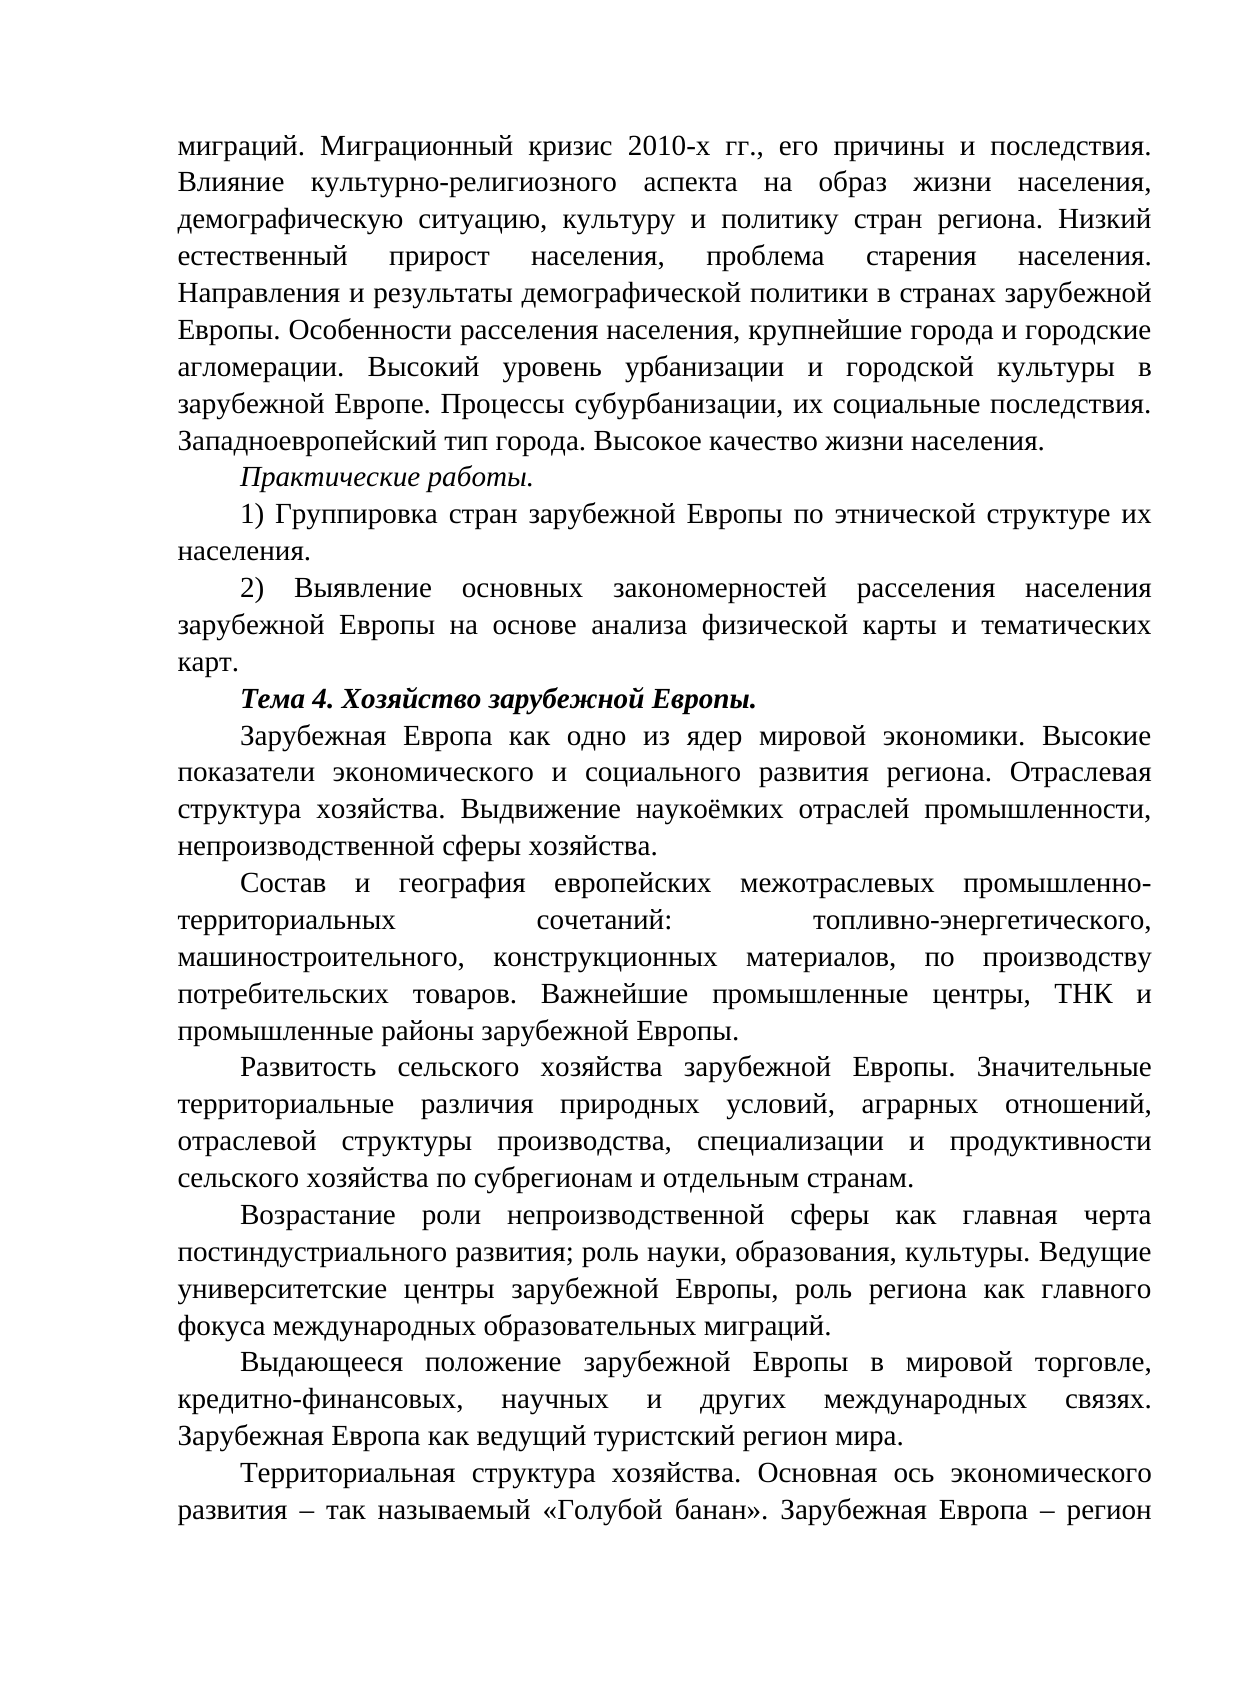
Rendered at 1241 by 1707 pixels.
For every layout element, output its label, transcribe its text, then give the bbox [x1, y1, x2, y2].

text Тема 4. Хозяйство зарубежной Европы. [177, 681, 1152, 714]
text Возрастание роли непроизводственной сферы как главная черта постиндустриального развития; роль науки, образования, культуры. Ведущие университетские центры зарубежной Европы, роль региона как главного фокуса международных образовательных миграций. [177, 1197, 1152, 1341]
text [177, 128, 1152, 456]
text Состав и география европейских межотраслевых промышленно-территориальных сочетаний: топливно-энергетического, машиностроительного, конструкционных материалов, по производству потребительских товаров. Важнейшие промышленные центры, ТНК и промышленные районы зарубежной Европы. [177, 865, 1152, 1046]
text Зарубежная Европа как одно из ядер мировой экономики. Высокие показатели экономического и социального развития региона. Отраслевая структура хозяйства. Выдвижение наукоёмких отраслей промышленности, непроизводственной сферы хозяйства. [177, 718, 1152, 862]
text 2) Выявление основных закономерностей расселения населения зарубежной Европы на основе анализа физической карты и тематических карт. [177, 570, 1152, 677]
text 1) Группировка стран зарубежной Европы по этнической структуре их населения. [177, 496, 1152, 567]
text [177, 1455, 1152, 1526]
text Выдающееся положение зарубежной Европы в мировой торговле, кредитно-финансовых, научных и других международных связях. Зарубежная Европа как ведущий туристский регион мира. [177, 1344, 1152, 1452]
text Практические работы. [177, 459, 1152, 493]
text Развитость сельского хозяйства зарубежной Европы. Значительные территориальные различия природных условий, аграрных отношений, отраслевой структуры производства, специализации и продуктивности сельского хозяйства по субрегионам и отдельным странам. [177, 1049, 1152, 1194]
